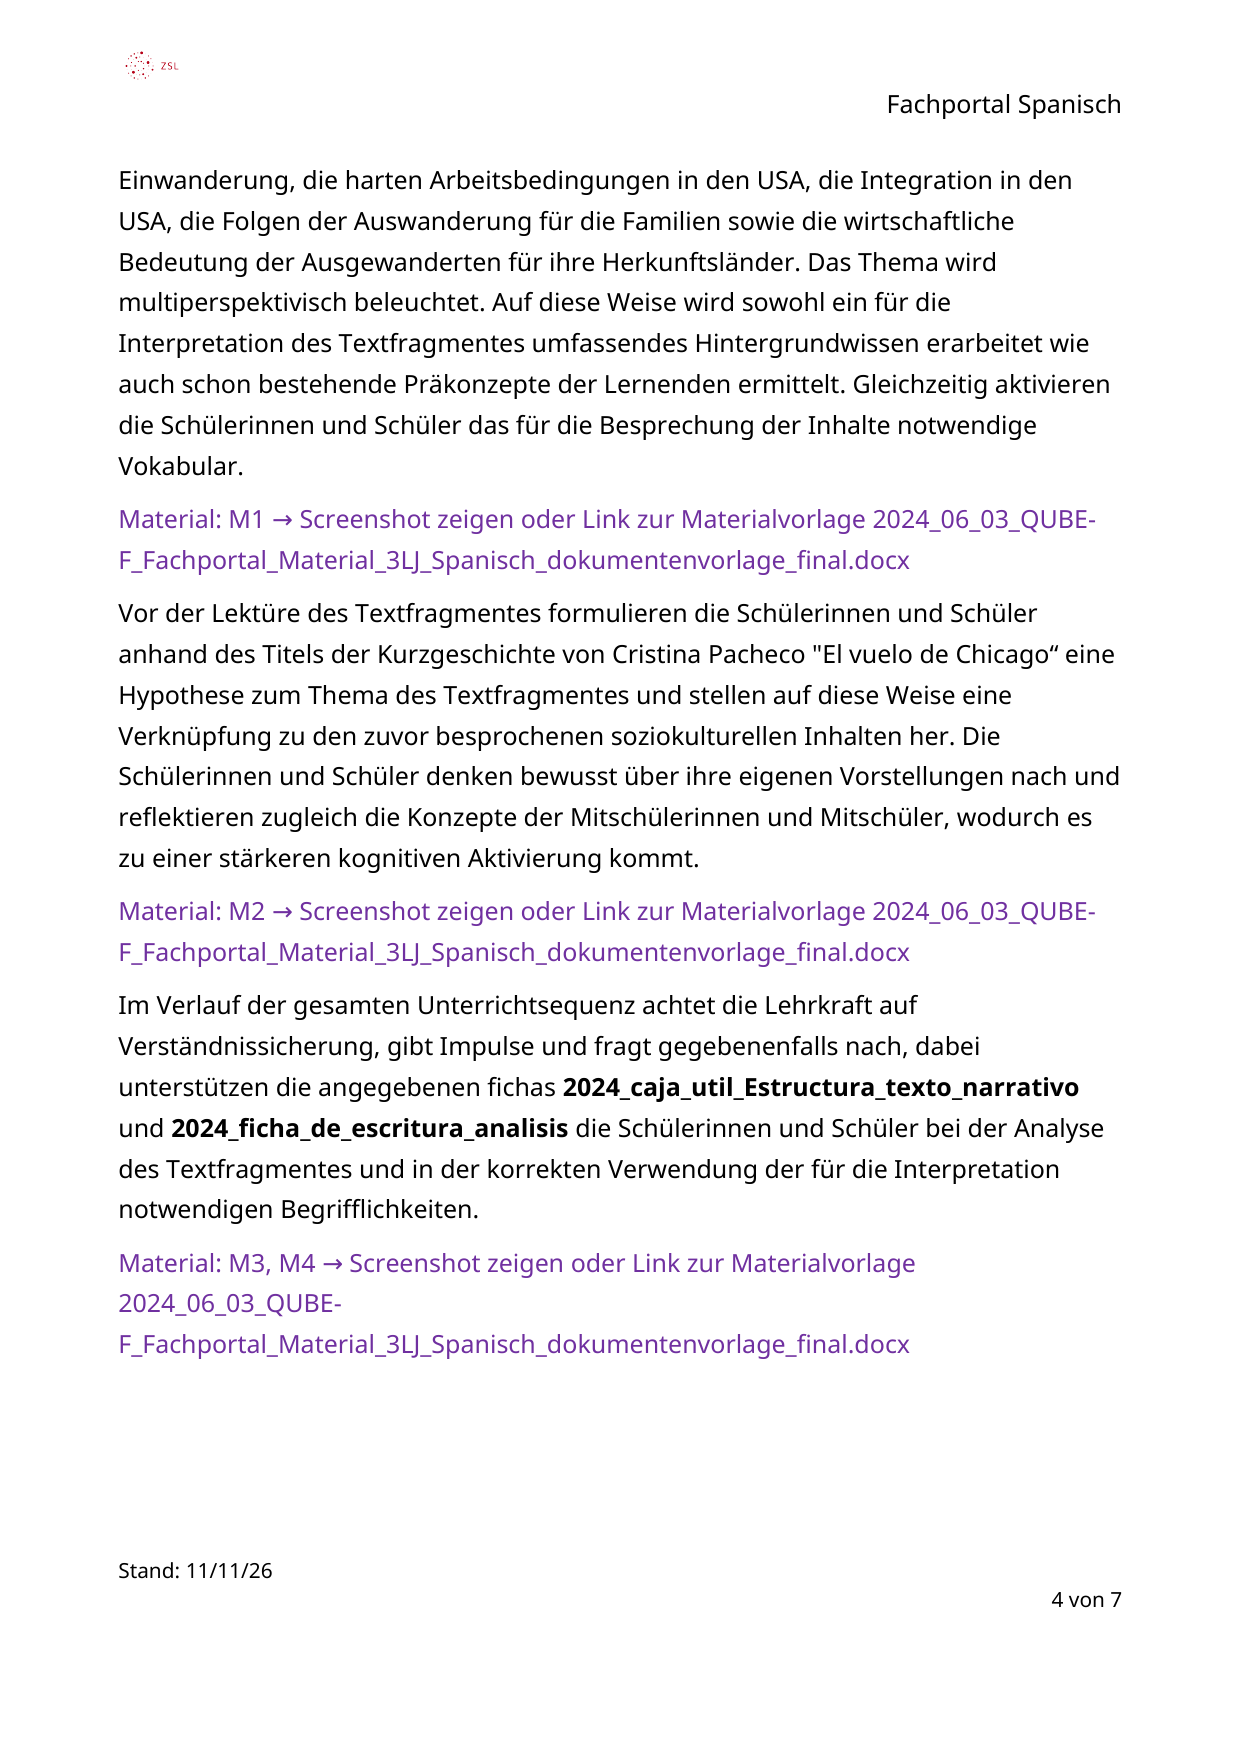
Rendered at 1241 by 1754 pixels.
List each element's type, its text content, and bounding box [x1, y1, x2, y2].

text Im Verlauf der gesamten Unterrichtsequenz achtet die Lehrkraft auf Verständnissicherung, gibt Impulse und fragt gegebenenfalls nach, dabei unterstützen die angegebenen fichas 2024_caja_util_Estructura_texto_narrativo und 2024_ficha_de_escritura_analisis die Schülerinnen und Schüler bei der Analyse des Textfragmentes und in der korrekten Verwendung der für die Interpretation notwendigen Begrifflichkeiten. [118, 988, 1122, 1226]
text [118, 162, 1122, 482]
text Vor der Lektüre des Textfragmentes formulieren die Schülerinnen und Schüler anhand des Titels der Kurzgeschichte von Cristina Pacheco "El vuelo de Chicago“ eine Hypothese zum Thema des Textfragmentes und stellen auf diese Weise eine Verknüpfung zu den zuvor besprochenen soziokulturellen Inhalten her. Die Schülerinnen und Schüler denken bewusst über ihre eigenen Vorstellungen nach und reflektieren zugleich die Konzepte der Mitschülerinnen und Mitschüler, wodurch es zu einer stärkeren kognitiven Aktivierung kommt. [118, 596, 1122, 875]
text Material: M1 → Screenshot zeigen oder Link zur Materialvorlage 2024_06_03_QUBE-F_Fachportal_Material_3LJ_Spanisch_dokumentenvorlage_final.docx [118, 502, 1122, 576]
text Material: M3, M4 → Screenshot zeigen oder Link zur Materialvorlage 2024_06_03_QUBE-F_Fachportal_Material_3LJ_Spanisch_dokumentenvorlage_final.docx [118, 1245, 1122, 1361]
text Material: M2 → Screenshot zeigen oder Link zur Materialvorlage 2024_06_03_QUBE-F_Fachportal_Material_3LJ_Spanisch_dokumentenvorlage_final.docx [118, 894, 1122, 969]
picture [118, 44, 186, 87]
